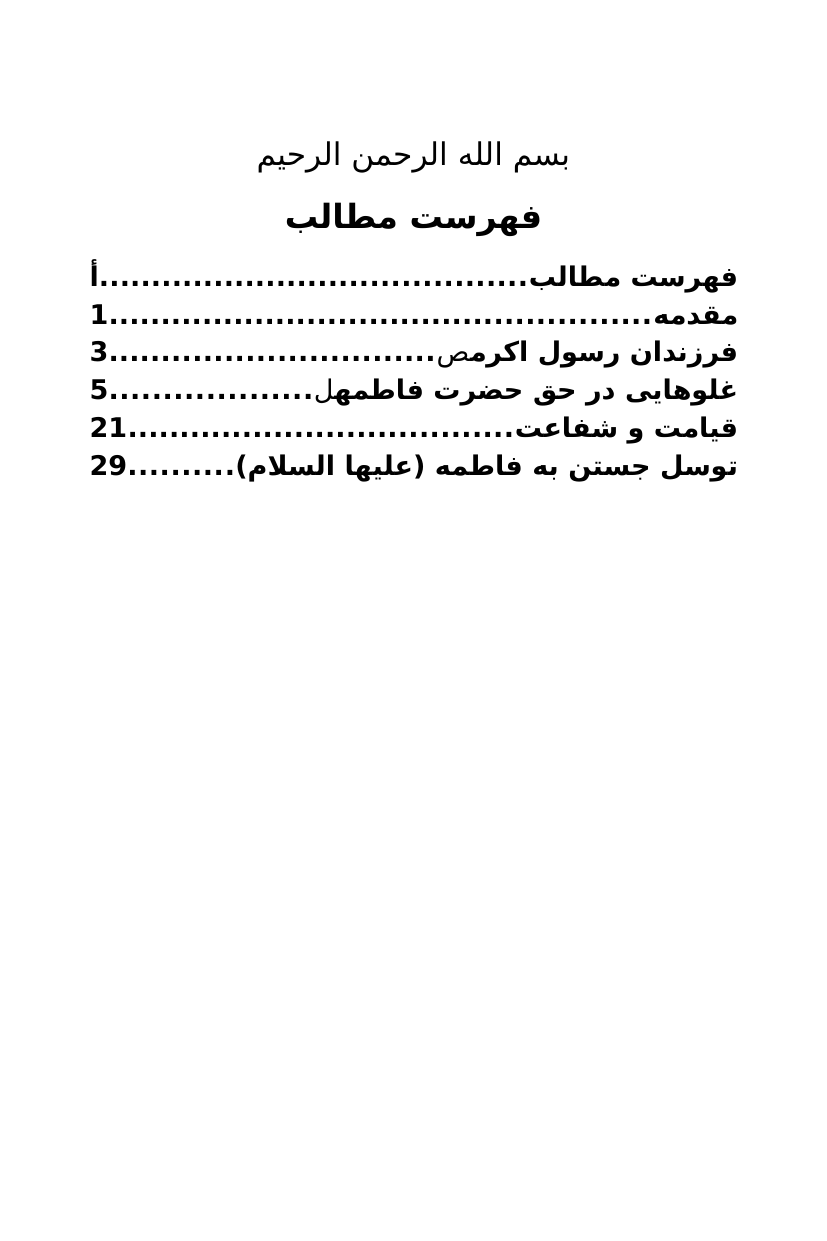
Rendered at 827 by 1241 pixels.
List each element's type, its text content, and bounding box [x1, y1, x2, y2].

text غلوهايی در حق حضرت فاطمهل 5 [89, 374, 738, 406]
text مقدمه 1 [89, 299, 738, 331]
text فهرست مطالب [89, 197, 738, 236]
text فهرست مطالب ‌أ [89, 261, 738, 293]
text بسم الله الرحمن الرحيم [89, 136, 738, 172]
text فرزندان رسول اكرمص 3 [89, 337, 738, 368]
text قيامت و شفاعت 21 [89, 412, 738, 444]
text توسل جستن به فاطمه (عليها السلام) 29 [89, 450, 738, 482]
